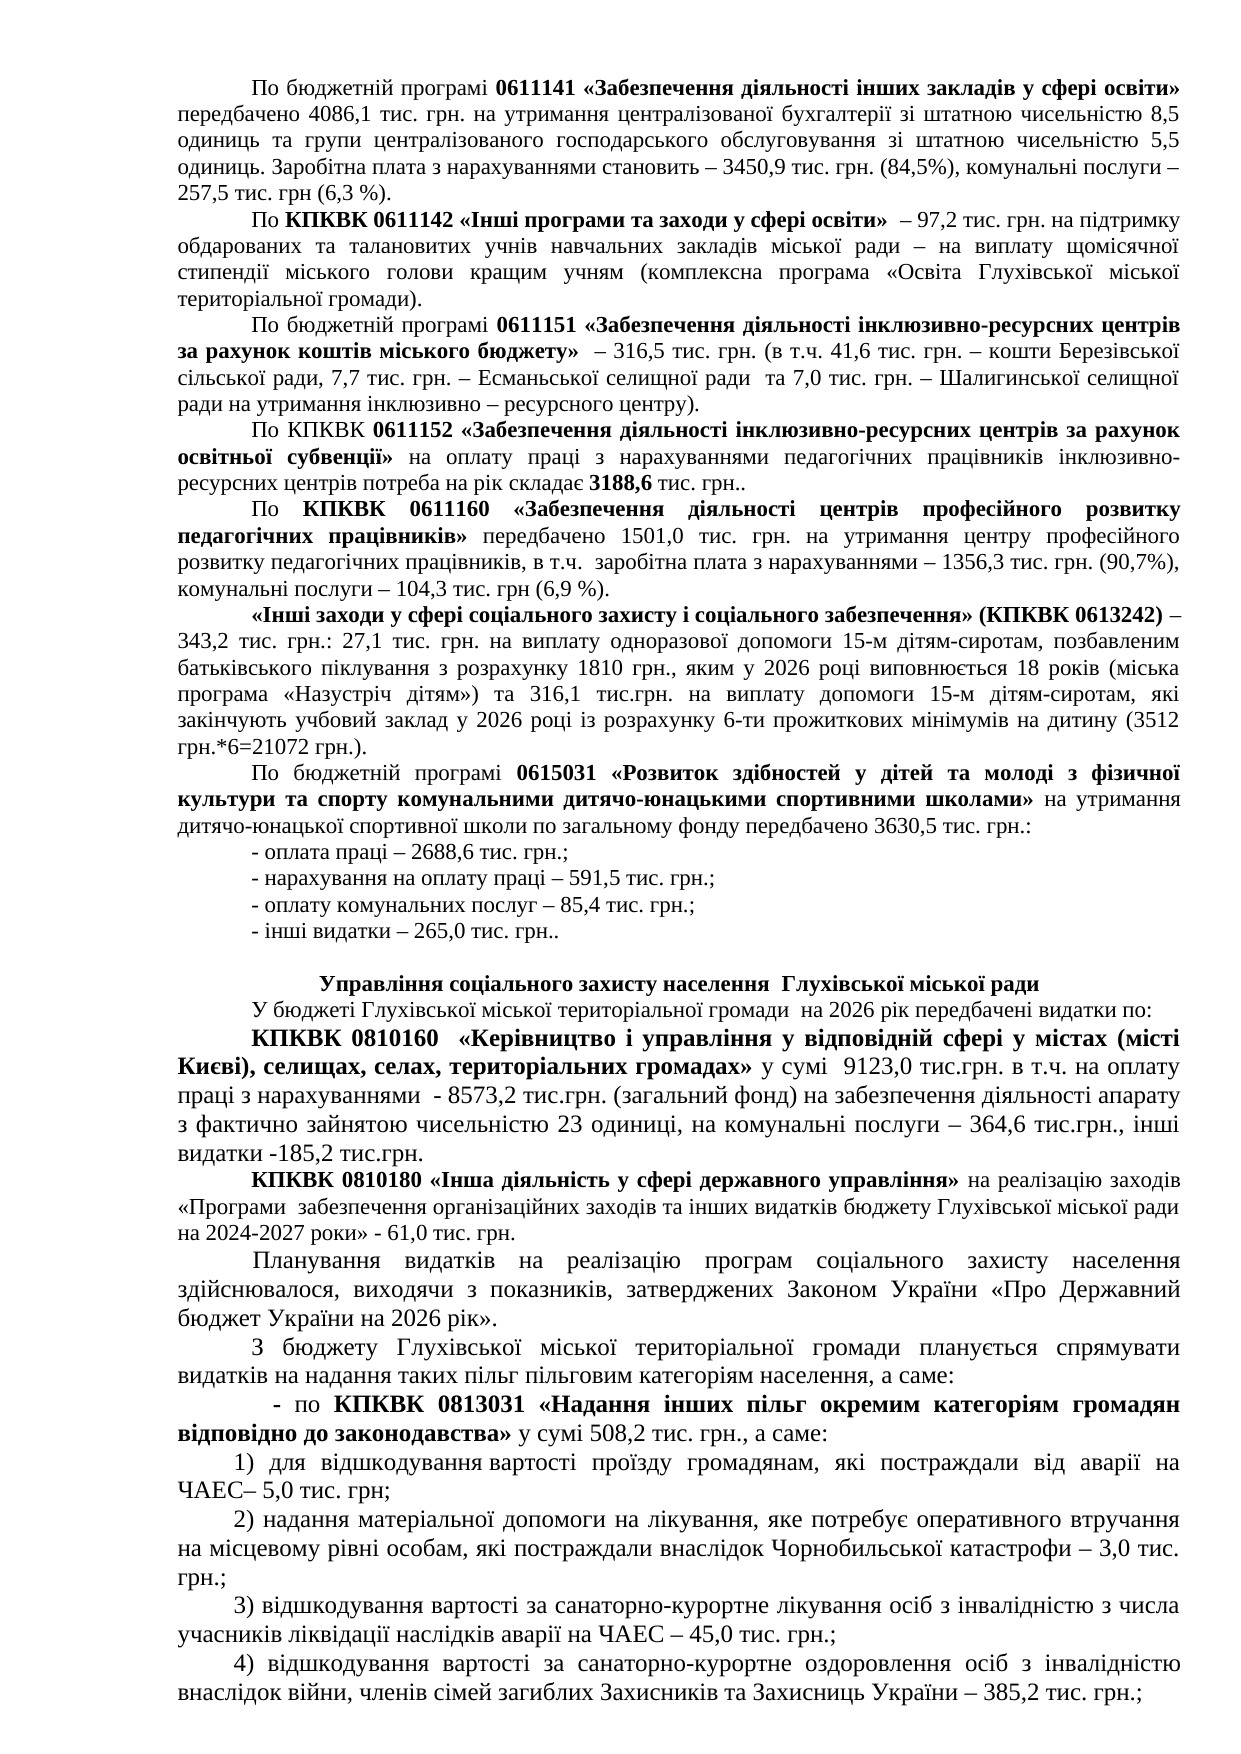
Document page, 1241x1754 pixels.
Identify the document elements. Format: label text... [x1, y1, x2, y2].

text 1) для відшкодування вартості проїзду громадянам, які постраждали від аварії на ЧАЕС– 5,0 тис. грн; [177, 1447, 1181, 1504]
text «Інші заходи у сфері соціального захисту і соціального забезпечення» (КПКВК 0613242) – 343,2 тис. грн.: 27,1 тис. грн. на виплату одноразової допомоги 15-м дітям-сиротам, позбавленим батьківського піклування з розрахунку 1810 грн., яким у 2026 році виповнюється 18 років (міська програма «Назустріч дітям») та 316,1 тис.грн. на виплату допомоги 15-м дітям-сиротам, які закінчують учбовий заклад у 2026 році із розрахунку 6-ти прожиткових мінімумів на дитину (3512 грн.*6=21072 грн.). [177, 601, 1181, 759]
text По бюджетній програмі 0611141 «Забезпечення діяльності інших закладів у сфері освіти» передбачено 4086,1 тис. грн. на утримання централізованої бухгалтерії зі штатною чисельністю 8,5 одиниць та групи централізованого господарського обслуговування зі штатною чисельністю 5,5 одиниць. Заробітна плата з нарахуваннями становить – 3450,9 тис. грн. (84,5%), комунальні послуги – 257,5 тис. грн (6,3 %). [177, 74, 1181, 206]
text - по КПКВК 0813031 «Надання інших пільг окремим категоріям громадян відповідно до законодавства» у сумі 508,2 тис. грн., а саме: [177, 1389, 1181, 1447]
text По КПКВК 0611142 «Інші програми та заходи у сфері освіти» – 97,2 тис. грн. на підтримку обдарованих та талановитих учнів навчальних закладів міської ради – на виплату щомісячної стипендії міського голови кращим учням (комплексна програма «Освіта Глухівської міської територіальної громади). [177, 206, 1181, 311]
text - інші видатки – 265,0 тис. грн.. [177, 917, 1181, 943]
text У бюджеті Глухівської міської територіальної громади на 2026 рік передбачені видатки по: [177, 996, 1181, 1023]
text Управління соціального захисту населення Глухівської міської ради [177, 970, 1181, 996]
text 4) відшкодування вартості за санаторно-курортне оздоровлення осіб з інвалідністю внаслідок війни, членів сімей загиблих Захисників та Захисниць України – 385,2 тис. грн.; [177, 1648, 1181, 1705]
text З бюджету Глухівської міської територіальної громади планується спрямувати видатків на надання таких пільг пільговим категоріям населення, а саме: [177, 1332, 1181, 1389]
text По бюджетній програмі 0611151 «Забезпечення діяльності інклюзивно-ресурсних центрів за рахунок коштів міського бюджету» – 316,5 тис. грн. (в т.ч. 41,6 тис. грн. – кошти Березівської сільської ради, 7,7 тис. грн. – Есманьської селищної ради та 7,0 тис. грн. – Шалигинської селищної ради на утримання інклюзивно – ресурсного центру). [177, 311, 1181, 416]
text - оплата праці – 2688,6 тис. грн.; [177, 838, 1181, 864]
text КПКВК 0810180 «Інша діяльність у сфері державного управління» на реалізацію заходів «Програми забезпечення організаційних заходів та інших видатків бюджету Глухівської міської ради на 2024-2027 роки» - 61,0 тис. грн. [177, 1166, 1181, 1245]
text - оплату комунальних послуг – 85,4 тис. грн.; [177, 891, 1181, 917]
text 2) надання матеріальної допомоги на лікування, яке потребує оперативного втручання на місцевому рівні особам, які постраждали внаслідок Чорнобильської катастрофи – 3,0 тис. грн.; [177, 1504, 1181, 1590]
text Планування видатків на реалізацію програм соціального захисту населення здійснювалося, виходячи з показників, затверджених Законом України «Про Державний бюджет України на 2026 рік». [177, 1245, 1181, 1332]
text - нарахування на оплату праці – 591,5 тис. грн.; [177, 864, 1181, 891]
text По бюджетній програмі 0615031 «Розвиток здібностей у дітей та молоді з фізичної культури та спорту комунальними дитячо-юнацькими спортивними школами» на утримання дитячо-юнацької спортивної школи по загальному фонду передбачено 3630,5 тис. грн.: [177, 759, 1181, 838]
text КПКВК 0810160 «Керівництво і управління у відповідній сфері у містах (місті Києві), селищах, селах, територіальних громадах» у сумі 9123,0 тис.грн. в т.ч. на оплату праці з нарахуваннями - 8573,2 тис.грн. (загальний фонд) на забезпечення діяльності апарату з фактично зайнятою чисельністю 23 одиниці, на комунальні послуги – 364,6 тис.грн., інші видатки -185,2 тис.грн. [177, 1023, 1181, 1166]
text 3) відшкодування вартості за санаторно-курортне лікування осіб з інвалідністю з числа учасників ліквідації наслідків аварії на ЧАЕС – 45,0 тис. грн.; [177, 1590, 1181, 1648]
text По КПКВК 0611152 «Забезпечення діяльності інклюзивно-ресурсних центрів за рахунок освітньої субвенції» на оплату праці з нарахуваннями педагогічних працівників інклюзивно-ресурсних центрів потреба на рік складає 3188,6 тис. грн.. [177, 416, 1181, 496]
text По КПКВК 0611160 «Забезпечення діяльності центрів професійного розвитку педагогічних працівників» передбачено 1501,0 тис. грн. на утримання центру професійного розвитку педагогічних працівників, в т.ч. заробітна плата з нарахуваннями – 1356,3 тис. грн. (90,7%), комунальні послуги – 104,3 тис. грн (6,9 %). [177, 496, 1181, 601]
